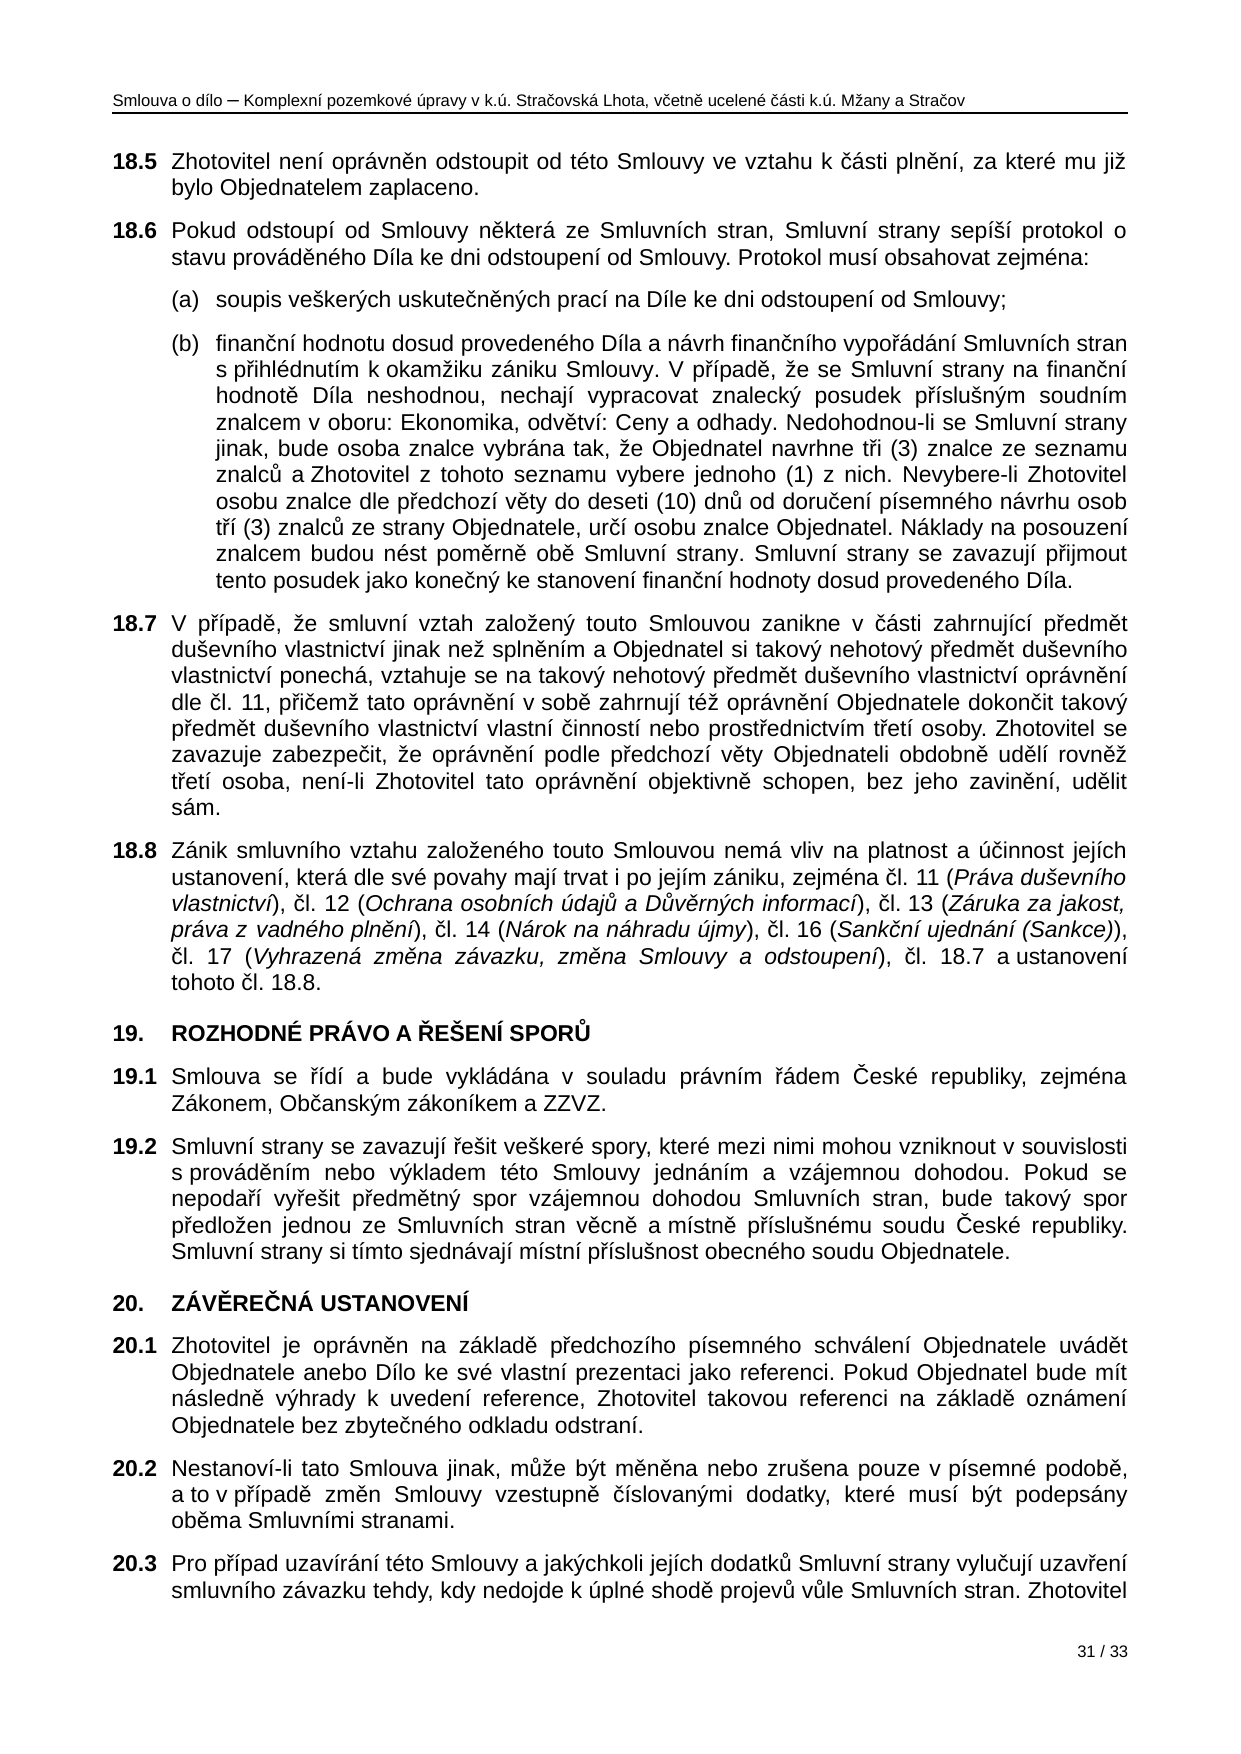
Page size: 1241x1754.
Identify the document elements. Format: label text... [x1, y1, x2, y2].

text V případě, že smluvní vztah založený touto Smlouvou zanikne v části zahrnující předmět duševního vlastnictví jinak než splněním a Objednatel si takový nehotový předmět duševního vlastnictví ponechá, vztahuje se na takový nehotový předmět duševního vlastnictví oprávnění dle čl. 11, přičemž tato oprávnění v sobě zahrnují též oprávnění Objednatele dokončit takový předmět duševního vlastnictví vlastní činností nebo prostřednictvím třetí osoby. Zhotovitel se zavazuje zabezpečit, že oprávnění podle předchozí věty Objednateli obdobně udělí rovněž třetí osoba, není-li Zhotovitel tato oprávnění objektivně schopen, bez jeho zavinění, udělit sám. [112, 610, 1128, 821]
list soupis veškerých uskutečněných prací na Díle ke dni odstoupení od Smlouvy; [171, 286, 1128, 313]
text Smluvní strany se zavazují řešit veškeré spory, které mezi nimi mohou vzniknout v souvislosti s prováděním nebo výkladem této Smlouvy jednáním a vzájemnou dohodou. Pokud se nepodaří vyřešit předmětný spor vzájemnou dohodou Smluvních stran, bude takový spor předložen jednou ze Smluvních stran věcně a místně příslušnému soudu České republiky. Smluvní strany si tímto sjednávají místní příslušnost obecného soudu Objednatele. [112, 1133, 1128, 1264]
text Pokud odstoupí od Smlouvy některá ze Smluvních stran, Smluvní strany sepíší protokol o stavu prováděného Díla ke dni odstoupení od Smlouvy. Protokol musí obsahovat zejména: [112, 217, 1128, 270]
text Nestanoví-li tato Smlouva jinak, může být měněna nebo zrušena pouze v písemné podobě, a to v případě změn Smlouvy vzestupně číslovanými dodatky, které musí být podepsány oběma Smluvními stranami. [112, 1454, 1128, 1534]
text Smlouva se řídí a bude vykládána v souladu právním řádem České republiky, zejména Zákonem, Občanským zákoníkem a ZZVZ. [112, 1063, 1128, 1116]
text Rozhodné právo a řešení sporů [112, 1020, 1128, 1047]
text Zhotovitel je oprávněn na základě předchozího písemného schválení Objednatele uvádět Objednatele anebo Dílo ke své vlastní prezentaci jako referenci. Pokud Objednatel bude mít následně výhrady k uvedení reference, Zhotovitel takovou referenci na základě oznámení Objednatele bez zbytečného odkladu odstraní. [112, 1332, 1128, 1438]
text Zhotovitel není oprávněn odstoupit od této Smlouvy ve vztahu k části plnění, za které mu již bylo Objednatelem zaplaceno. [112, 148, 1128, 200]
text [112, 1550, 1128, 1603]
text Závěrečná ustanovení [112, 1289, 1128, 1316]
list finanční hodnotu dosud provedeného Díla a návrh finančního vypořádání Smluvních stran s přihlédnutím k okamžiku zániku Smlouvy. V případě, že se Smluvní strany na finanční hodnotě Díla neshodnou, nechají vypracovat znalecký posudek příslušným soudním znalcem v oboru: Ekonomika, odvětví: Ceny a odhady. Nedohodnou-li se Smluvní strany jinak, bude osoba znalce vybrána tak, že Objednatel navrhne tři (3) znalce ze seznamu znalců a Zhotovitel z tohoto seznamu vybere jednoho (1) z nich. Nevybere-li Zhotovitel osobu znalce dle předchozí věty do deseti (10) dnů od doručení písemného návrhu osob tří (3) znalců ze strany Objednatele, určí osobu znalce Objednatel. Náklady na posouzení znalcem budou nést poměrně obě Smluvní strany. Smluvní strany se zavazují přijmout tento posudek jako konečný ke stanovení finanční hodnoty dosud provedeného Díla. [171, 329, 1128, 593]
text Zánik smluvního vztahu založeného touto Smlouvou nemá vliv na platnost a účinnost jejích ustanovení, která dle své povahy mají trvat i po jejím zániku, zejména čl. 11 (Práva duševního vlastnictví), čl. 12 (Ochrana osobních údajů a Důvěrných informací), čl. 13 (Záruka za jakost, práva z vadného plnění), čl. 14 (Nárok na náhradu újmy), čl. 16 (Sankční ujednání (Sankce)), čl. 17 (Vyhrazená změna závazku, změna Smlouvy a odstoupení), čl. 18.7 a ustanovení tohoto čl. 18.8. [112, 837, 1128, 995]
